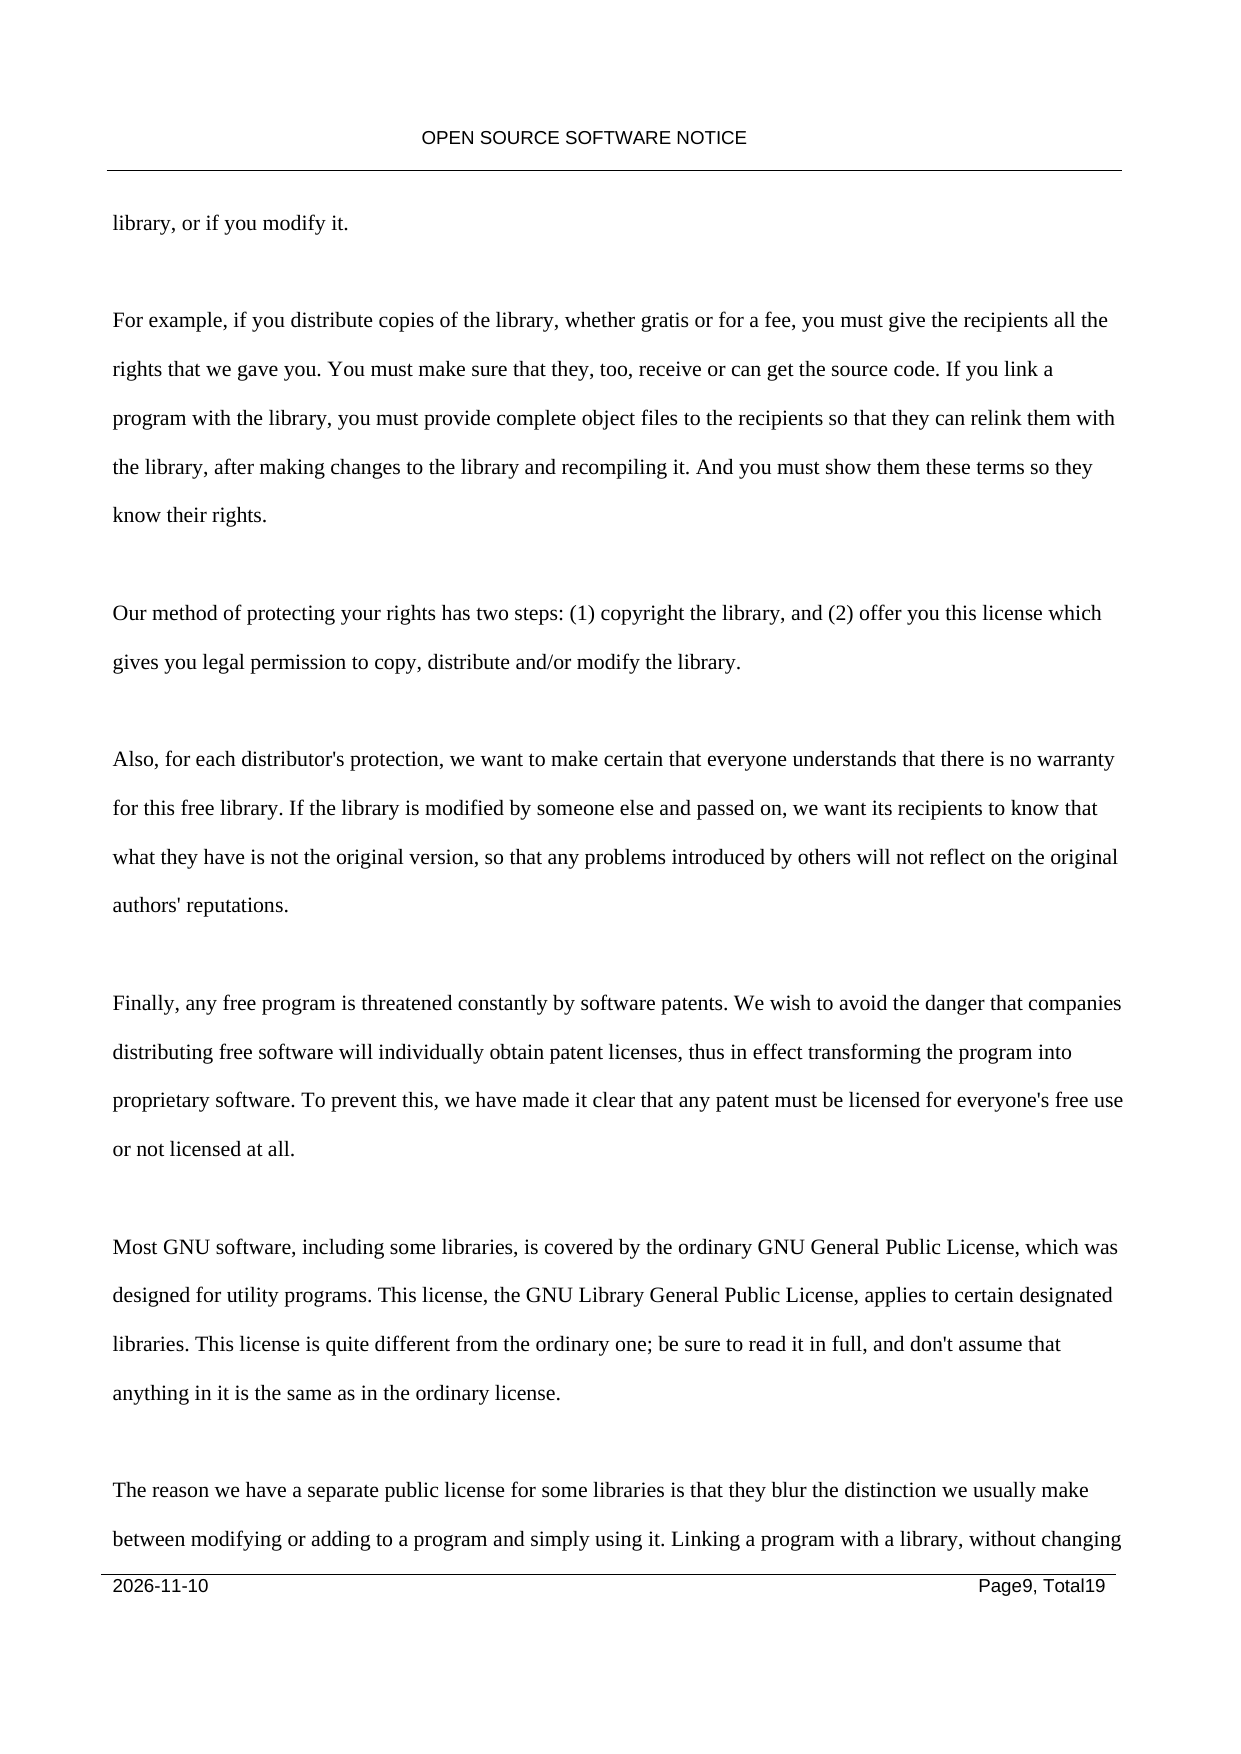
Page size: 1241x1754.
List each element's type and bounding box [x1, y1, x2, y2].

text [112, 206, 1128, 1555]
